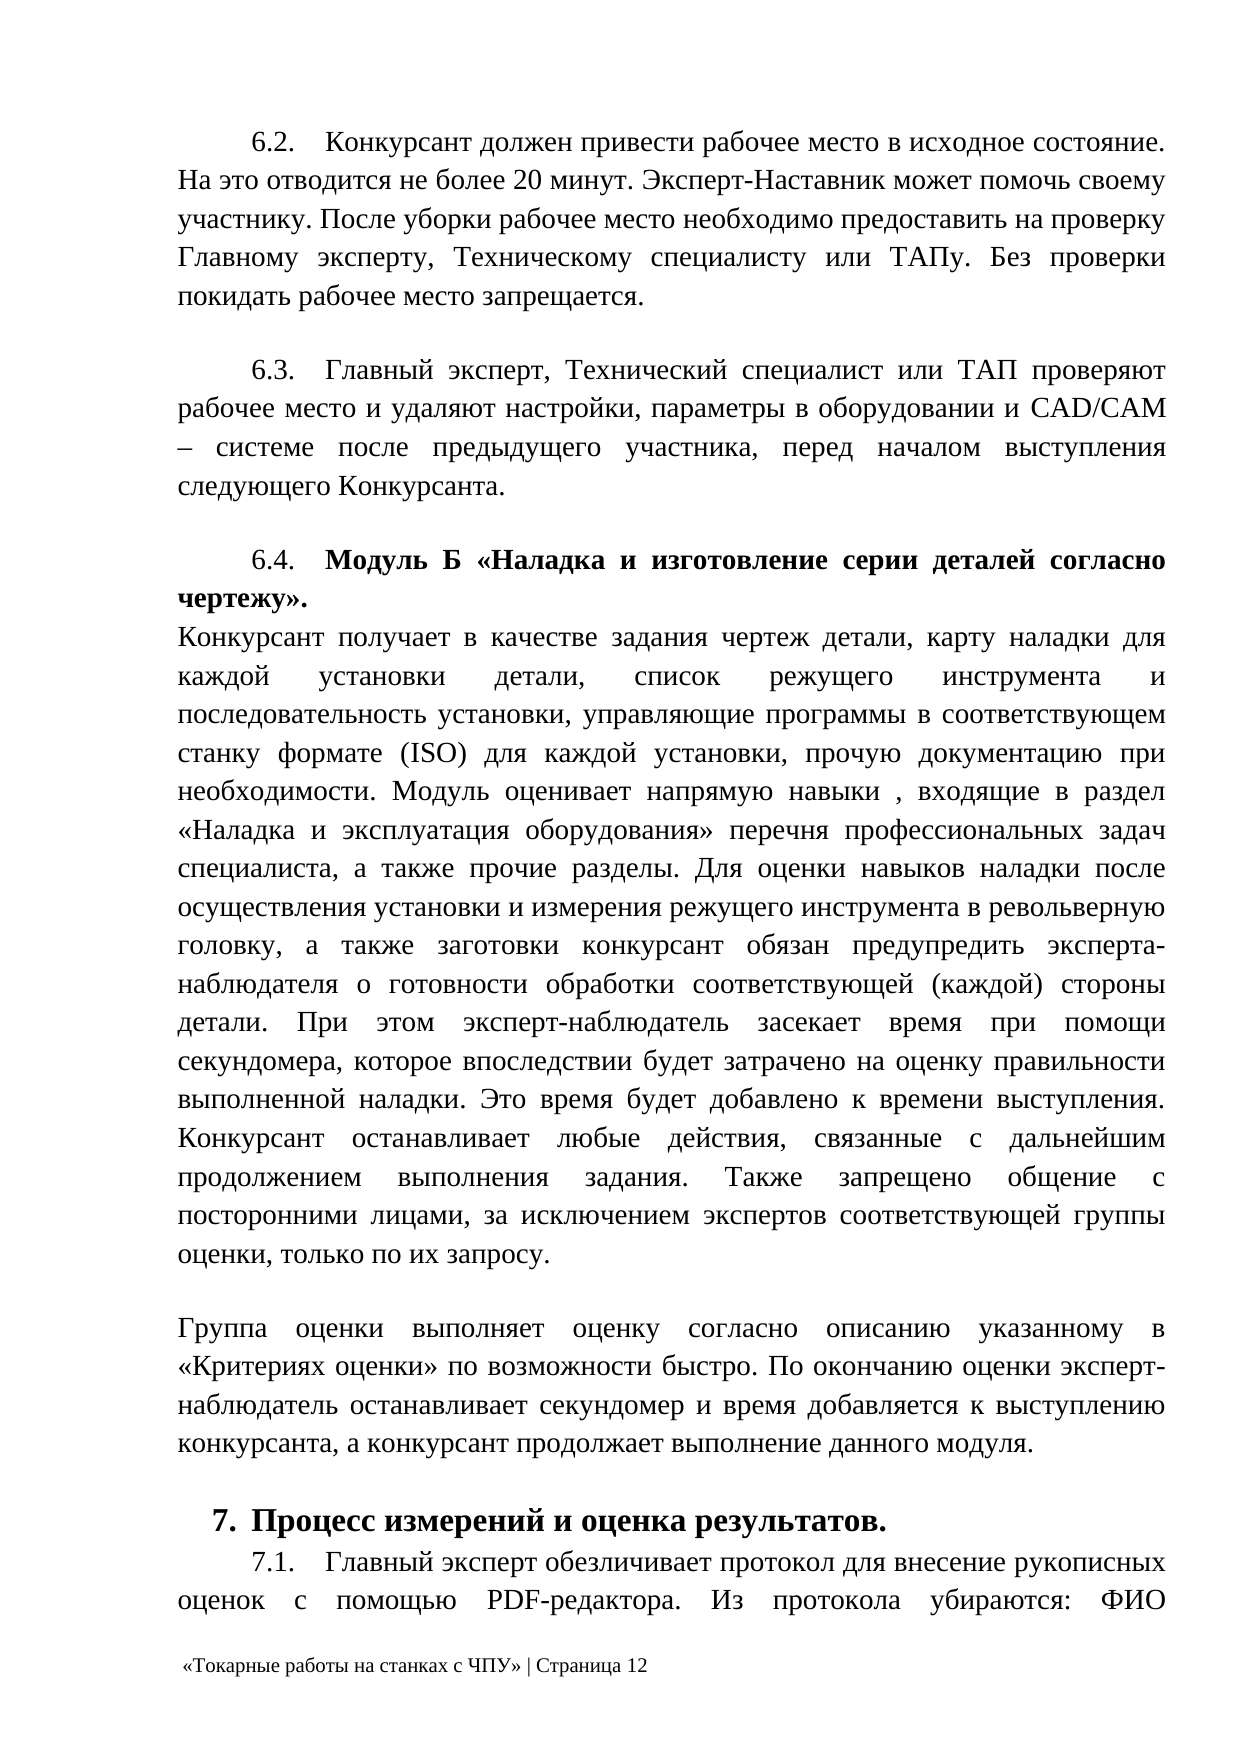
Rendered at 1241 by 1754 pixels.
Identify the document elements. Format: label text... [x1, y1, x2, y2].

list Конкурсант должен привести рабочее место в исходное состояние. На это отводится не более 20 минут. Эксперт-Наставник может помочь своему участнику. После уборки рабочее место необходимо предоставить на проверку Главному эксперту, Техническому специалисту или ТАПу. Без проверки покидать рабочее место запрещается. [177, 124, 1167, 311]
list Главный эксперт, Технический специалист или ТАП проверяют рабочее место и удаляют настройки, параметры в оборудовании и CAD/CAM – системе после предыдущего участника, перед началом выступления следующего Конкурсанта. [177, 352, 1167, 501]
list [177, 1544, 1167, 1616]
text Группа оценки выполняет оценку согласно описанию указанному в «Критериях оценки» по возможности быстро. По окончанию оценки эксперт-наблюдатель останавливает секундомер и время добавляется к выступлению конкурсанта, а конкурсант продолжает выполнение данного модуля. [177, 1310, 1167, 1459]
list Модуль Б «Наладка и изготовление серии деталей согласно чертежу». Конкурсант получает в качестве задания чертеж детали, карту наладки для каждой установки детали, список режущего инструмента и последовательность установки, управляющие программы в соответствующем станку формате (ISO) для каждой установки, прочую документацию при необходимости. Модуль оценивает напрямую навыки , входящие в раздел «Наладка и эксплуатация оборудования» перечня профессиональных задач специалиста, а также прочие разделы. Для оценки навыков наладки после осуществления установки и измерения режущего инструмента в револьверную головку, а также заготовки конкурсант обязан предупредить эксперта-наблюдателя о готовности обработки соответствующей (каждой) стороны детали. При этом эксперт-наблюдатель засекает время при помощи секундомера, которое впоследствии будет затрачено на оценку правильности выполненной наладки. Это время будет добавлено к времени выступления. Конкурсант останавливает любые действия, связанные с дальнейшим продолжением выполнения задания. Также запрещено общение с посторонними лицами, за исключением экспертов соответствующей группы оценки, только по их запросу. [177, 542, 1167, 1269]
subtitle Процесс измерений и оценка результатов. [212, 1500, 1167, 1538]
